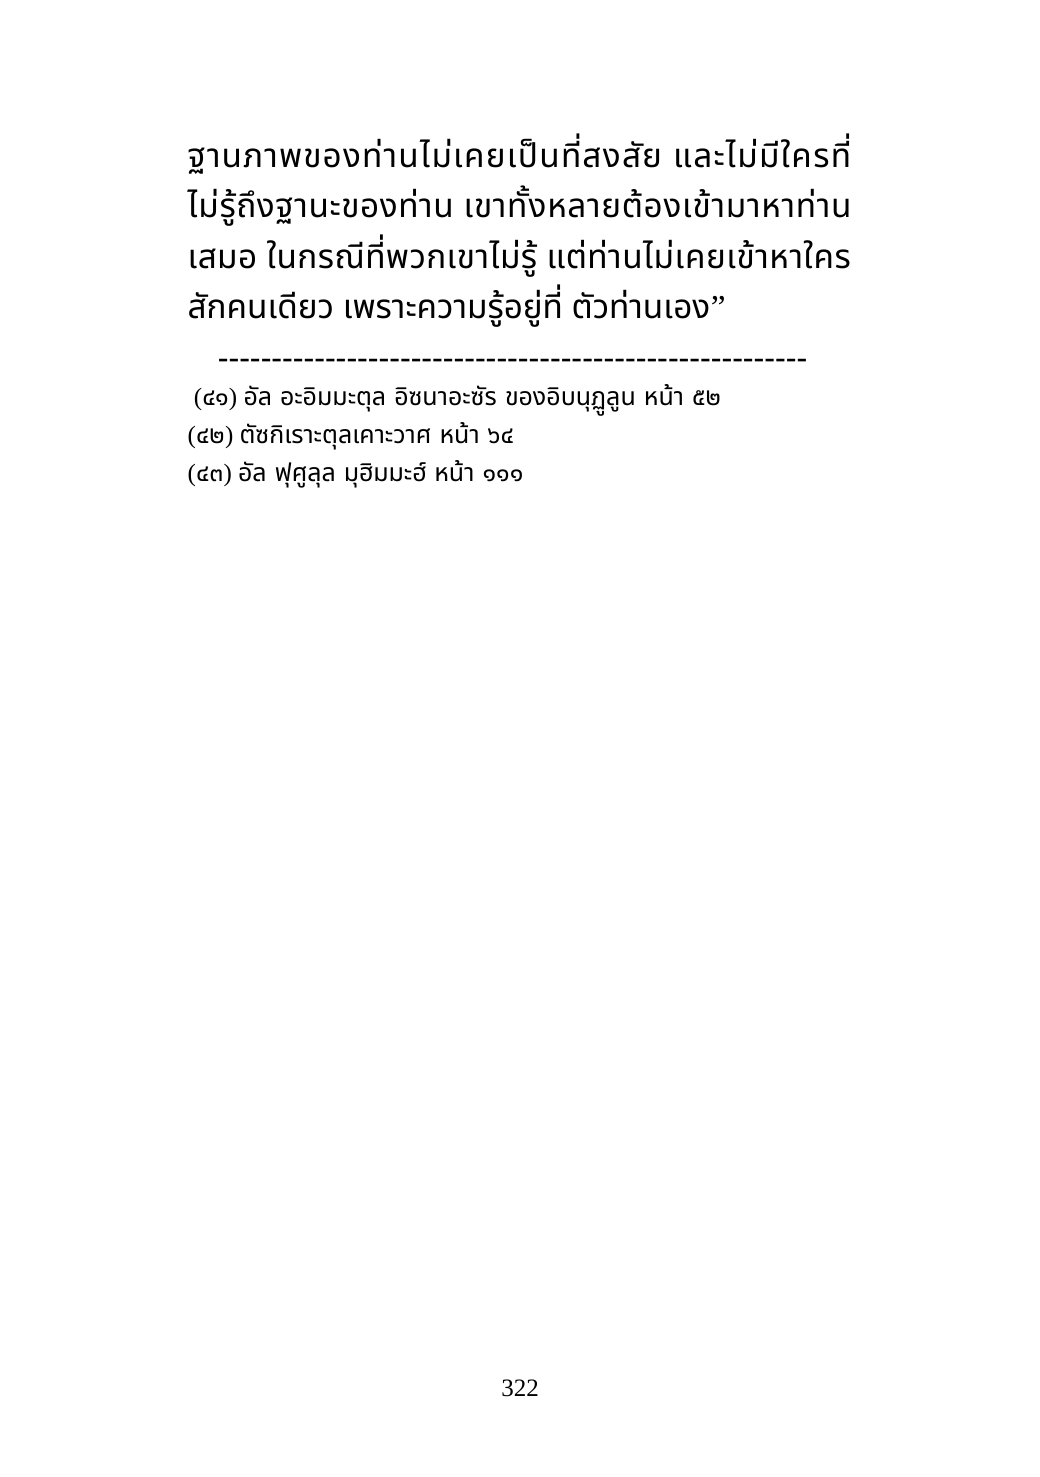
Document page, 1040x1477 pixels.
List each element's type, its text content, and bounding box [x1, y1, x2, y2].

text (๔๑) อัล อะอิมมะตุล อิซนาอะซัร ของอิบนุฏูลูน หน้า ๕๒ [187, 379, 852, 417]
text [187, 132, 852, 334]
text ------------------------------------------------------- [187, 334, 852, 379]
text (๔๓) อัล ฟุศูลุล มุฮิมมะฮ์ หน้า ๑๑๑ [187, 455, 852, 492]
text (๔๒) ตัซกิเราะตุลเคาะวาศ หน้า ๖๔ [187, 417, 852, 455]
